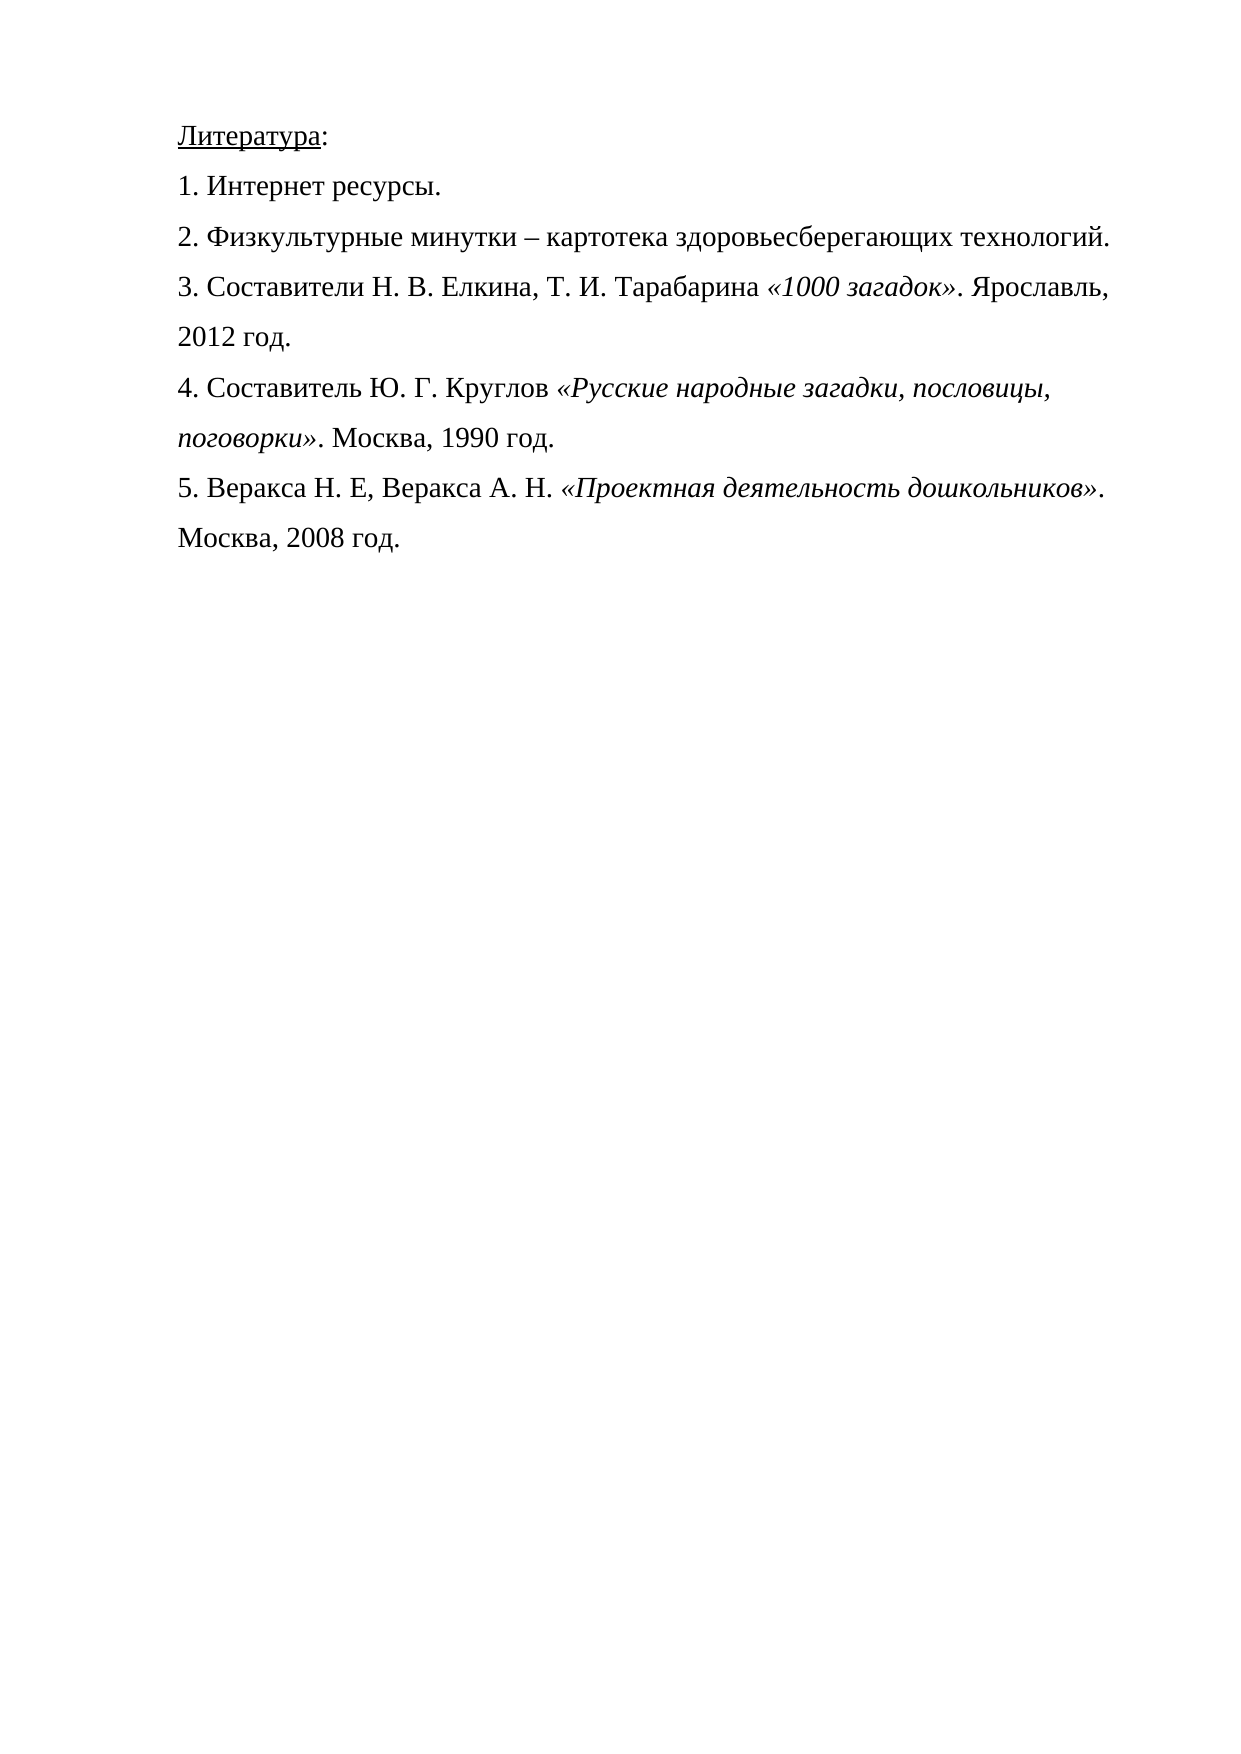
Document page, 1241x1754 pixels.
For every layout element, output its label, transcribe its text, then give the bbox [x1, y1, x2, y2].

text 5. Веракса Н. Е, Веракса А. Н. «Проектная деятельность дошкольников». Москва, 2008 год. [177, 470, 1152, 554]
text 2. Физкультурные минутки – картотека здоровьесберегающих технологий. [177, 219, 1152, 252]
text 3. Составители Н. В. Елкина, Т. И. Тарабарина «1000 загадок». Ярославль, 2012 год. [177, 269, 1152, 353]
text Литература: [177, 118, 1152, 152]
text 4. Составитель Ю. Г. Круглов «Русские народные загадки, пословицы, поговорки». Москва, 1990 год. [177, 370, 1152, 453]
text 1. Интернет ресурсы. [177, 168, 1152, 202]
